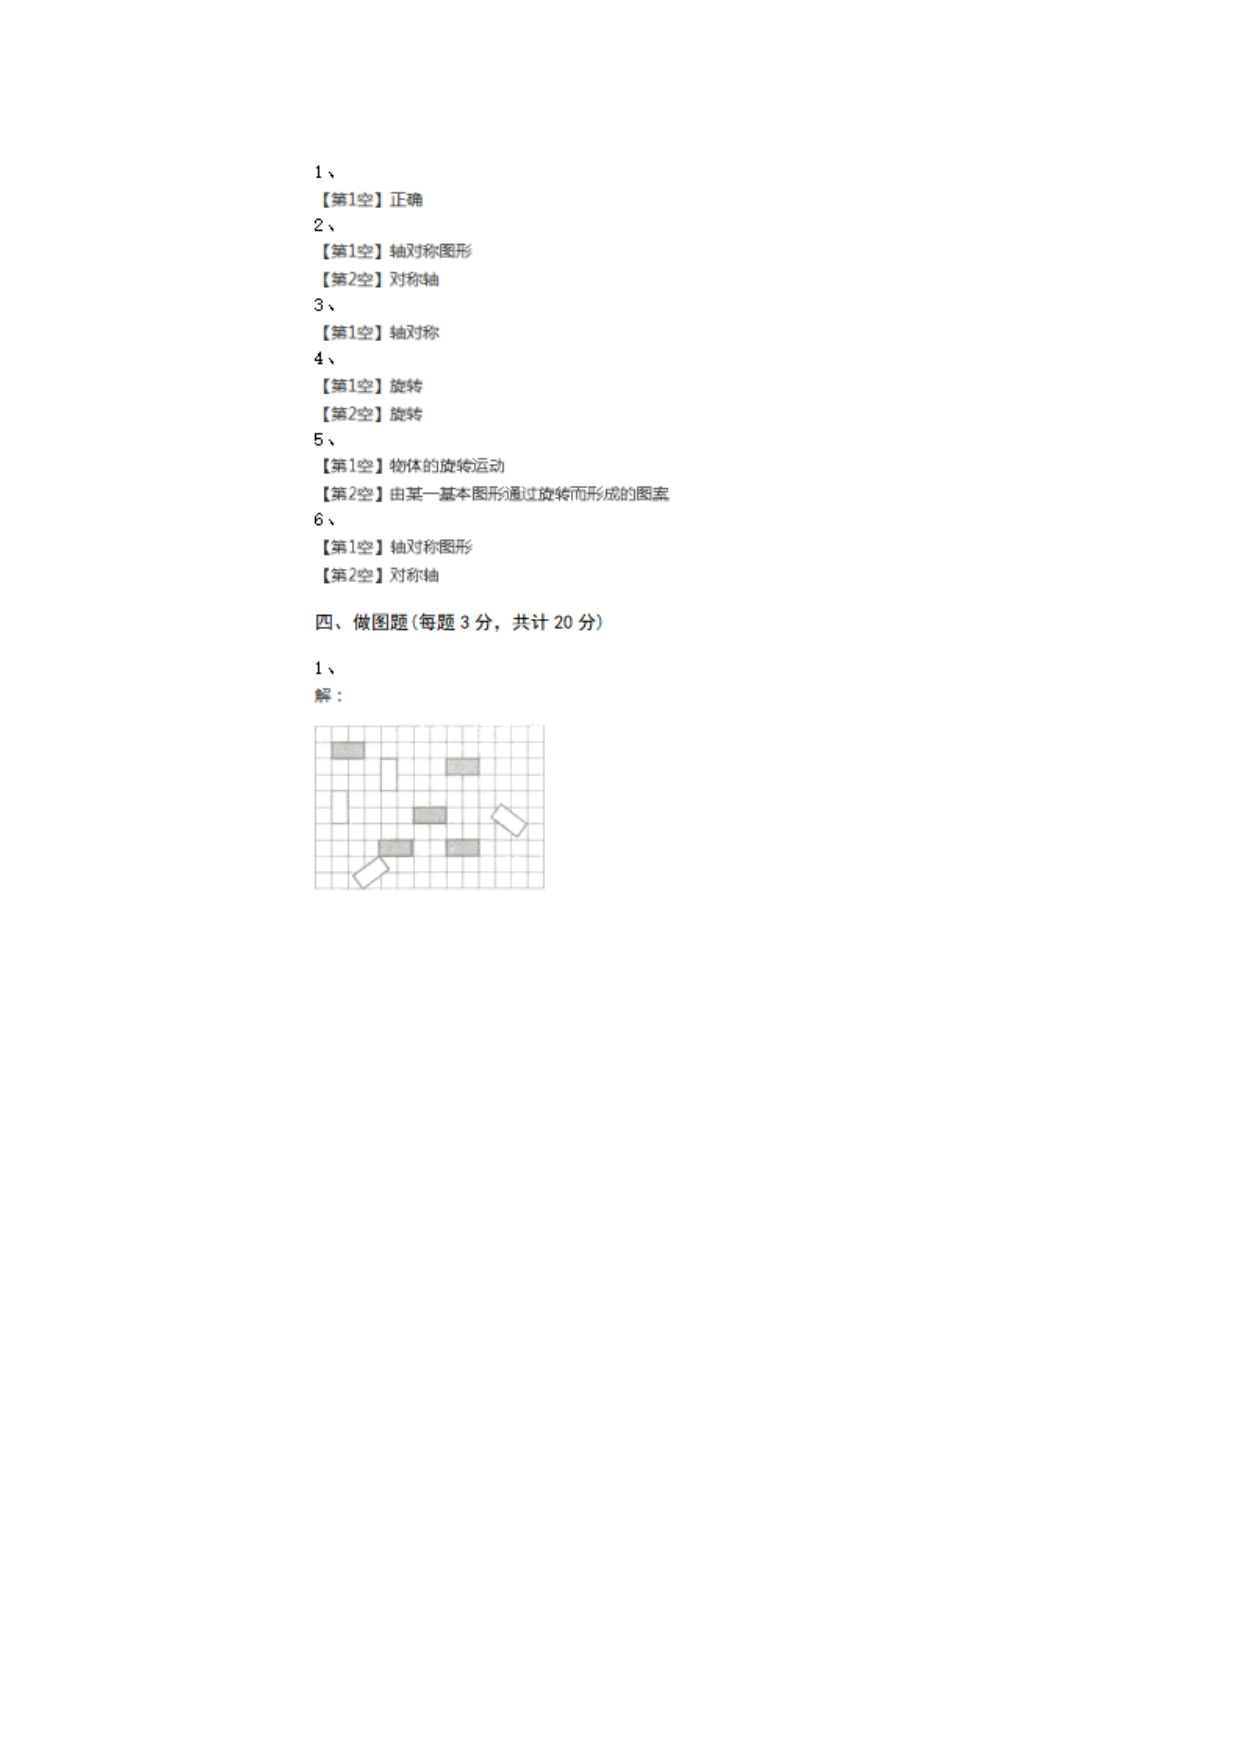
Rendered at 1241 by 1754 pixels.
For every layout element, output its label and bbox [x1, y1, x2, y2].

picture [290, 162, 950, 967]
